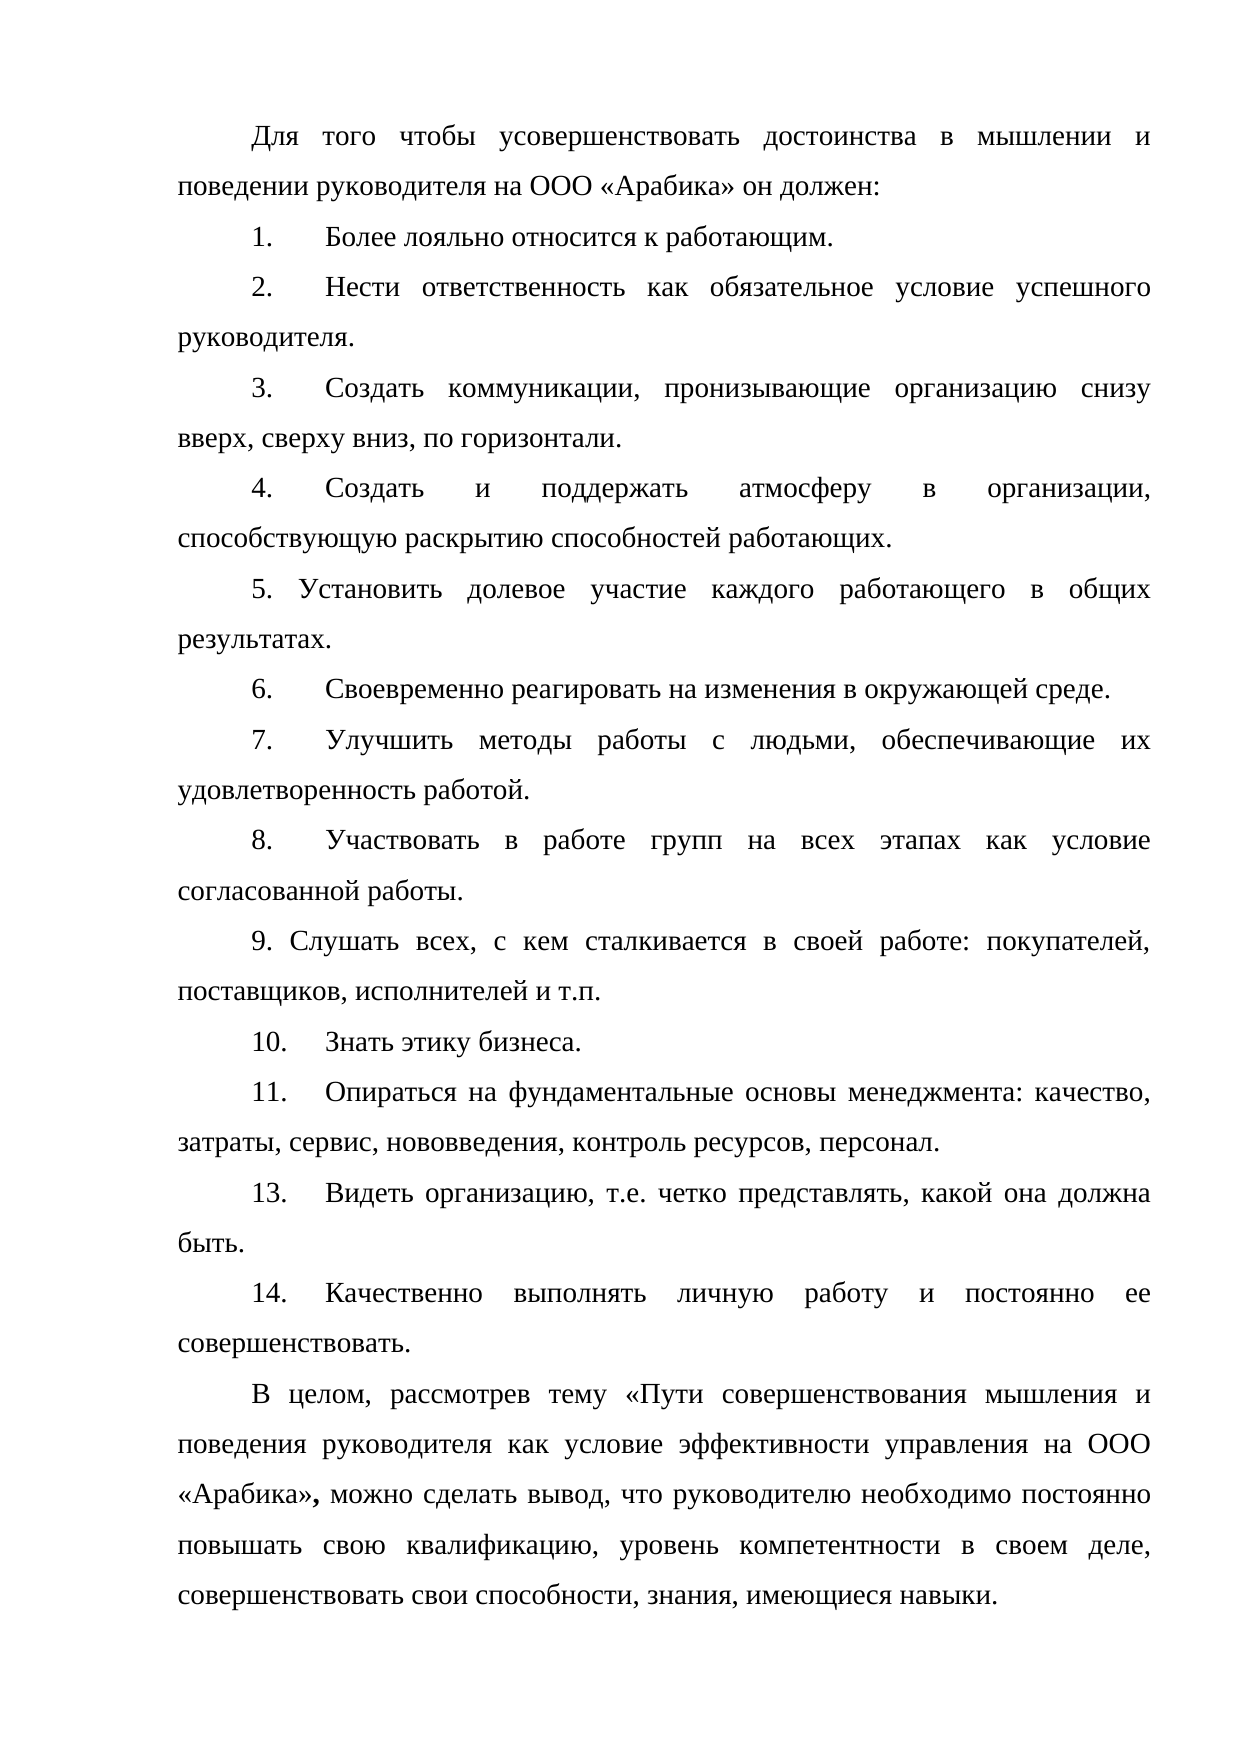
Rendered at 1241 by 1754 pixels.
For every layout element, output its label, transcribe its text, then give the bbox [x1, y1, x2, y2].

text 10. Знать этику бизнеса. [177, 1024, 1152, 1057]
text 8. Участвовать в работе групп на всех этапах как условие согласованной работы. [177, 822, 1152, 906]
text 7. Улучшить методы работы с людьми, обеспечивающие их удовлетворенность работой. [177, 722, 1152, 806]
text 2. Нести ответственность как обязательное условие успешного руководителя. [177, 269, 1152, 353]
text 4. Создать и поддержать атмосферу в организации, способствующую раскрытию способностей работающих. [177, 470, 1152, 554]
list 9. Слушать всех, с кем сталкивается в своей работе: покупателей, поставщиков, исполнителей и т.п. [177, 923, 1152, 1007]
text 5. Установить долевое участие каждого работающего в общих результатах. [177, 571, 1152, 655]
text 3. Создать коммуникации, пронизывающие организацию снизу вверх, сверху вниз, по горизонтали. [177, 370, 1152, 453]
text 13. Видеть организацию, т.е. четко представлять, какой она должна быть. [177, 1175, 1152, 1258]
text 11. Опираться на фундаментальные основы менеджмента: качество, затраты, сервис, нововведения, контроль ресурсов, персонал. [177, 1074, 1152, 1158]
text В целом, рассмотрев тему «Пути совершенствования мышления и поведения руководителя как условие эффективности управления на ООО «Арабика», можно сделать вывод, что руководителю необходимо постоянно повышать свою квалификацию, уровень компетентности в своем деле, совершенствовать свои способности, знания, имеющиеся навыки. [177, 1376, 1152, 1611]
text 6. Своевременно реагировать на изменения в окружающей среде. [177, 672, 1152, 705]
text 1. Более лояльно относится к работающим. [177, 219, 1152, 252]
list 14. Качественно выполнять личную работу и постоянно ее совершенствовать. [177, 1275, 1152, 1359]
text Для того чтобы усовершенствовать достоинства в мышлении и поведении руководителя на ООО «Арабика» он должен: [177, 118, 1152, 202]
